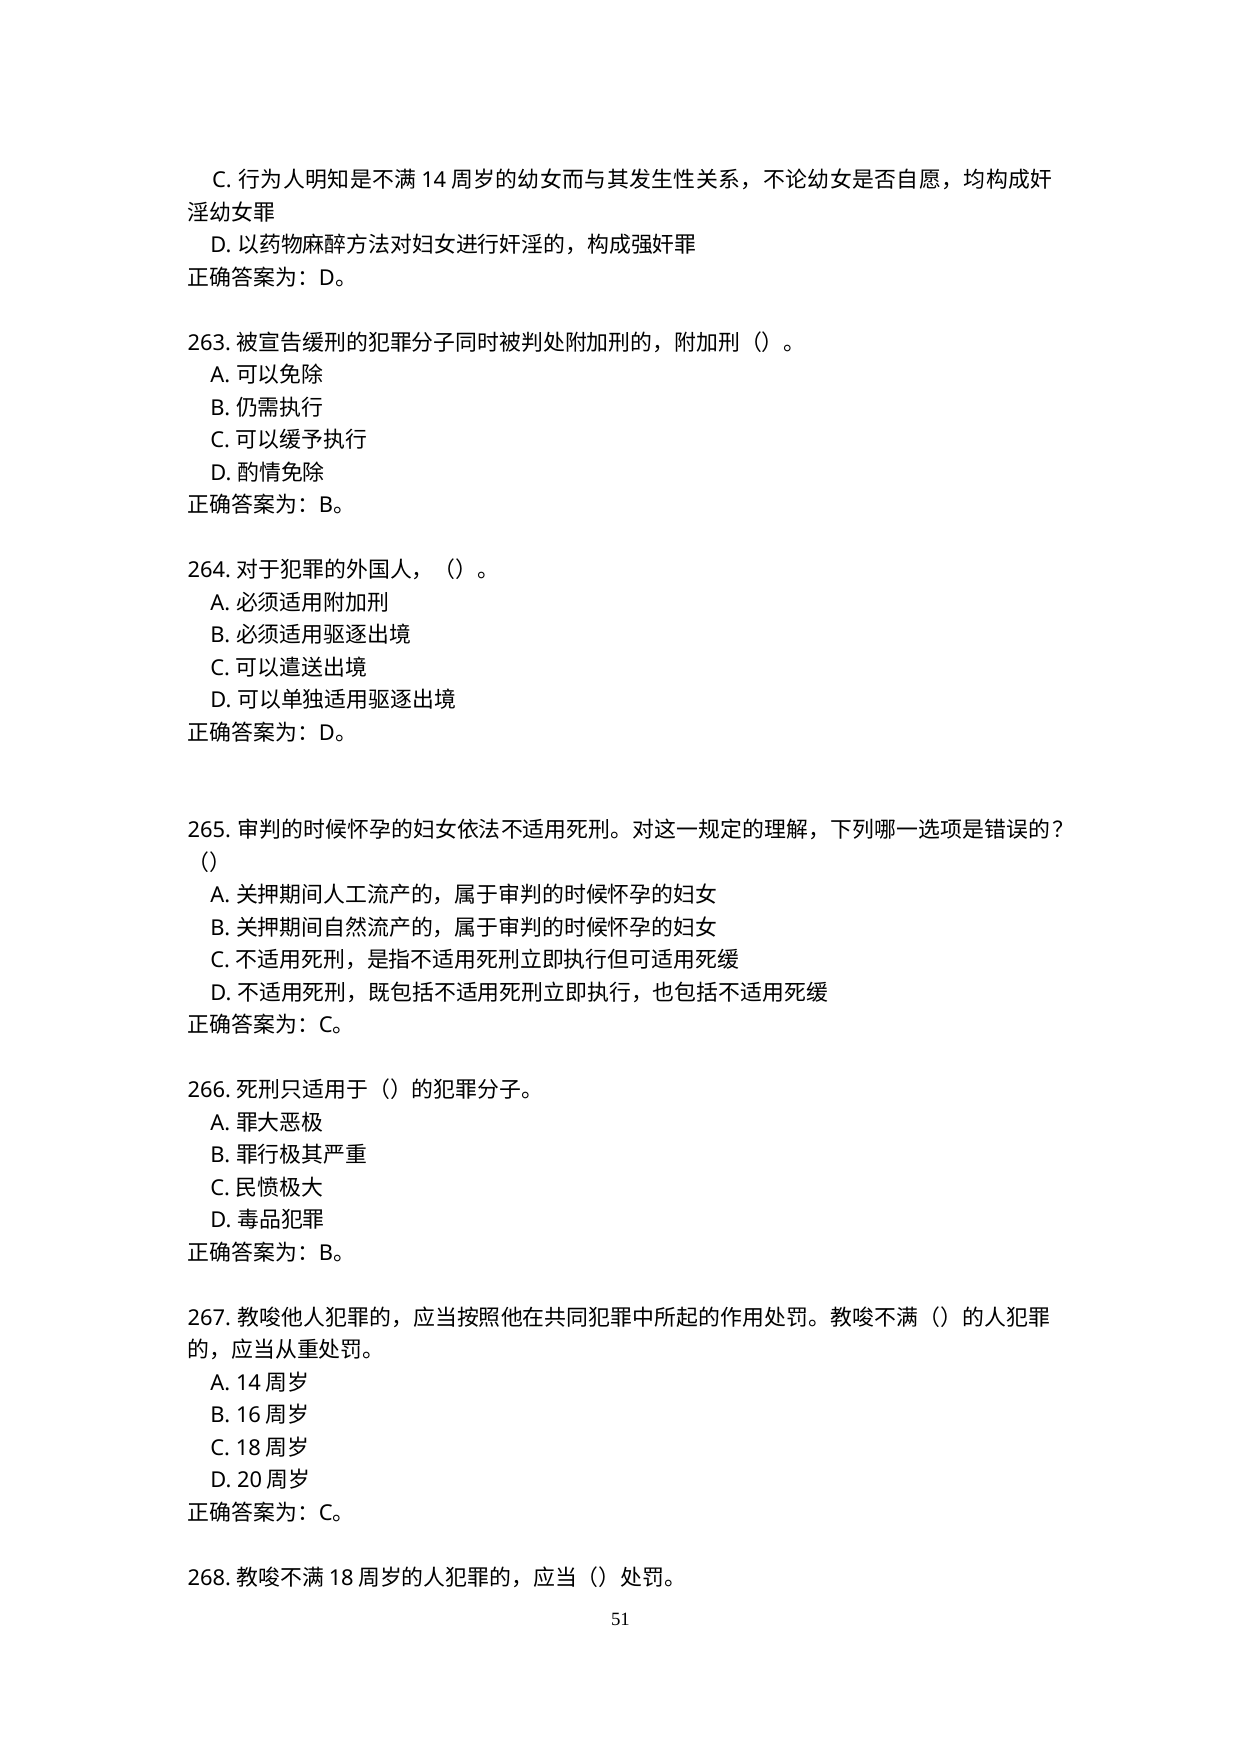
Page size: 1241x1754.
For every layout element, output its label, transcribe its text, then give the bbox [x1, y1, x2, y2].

text D. 毒品犯罪 [187, 1202, 1053, 1234]
text 正确答案为：C。 [187, 1007, 1053, 1039]
text A. 必须适用附加刑 [187, 584, 1053, 617]
text D. 不适用死刑，既包括不适用死刑立即执行，也包括不适用死缓 [187, 974, 1053, 1007]
text B. 16周岁 [187, 1397, 1053, 1429]
text D. 酌情免除 [187, 454, 1053, 487]
text 263. 被宣告缓刑的犯罪分子同时被判处附加刑的，附加刑（）。 [187, 324, 1053, 357]
text A. 可以免除 [187, 357, 1053, 389]
text 266. 死刑只适用于（）的犯罪分子。 [187, 1072, 1053, 1104]
text 正确答案为：D。 [187, 714, 1053, 747]
text 267. 教唆他人犯罪的，应当按照他在共同犯罪中所起的作用处罚。教唆不满（）的人犯罪的，应当从重处罚。 [187, 1299, 1053, 1364]
text 正确答案为：B。 [187, 487, 1053, 519]
text 正确答案为：B。 [187, 1234, 1053, 1267]
text 正确答案为：D。 [187, 259, 1053, 292]
text 264. 对于犯罪的外国人，（）。 [187, 552, 1053, 584]
text D. 以药物麻醉方法对妇女进行奸淫的，构成强奸罪 [187, 227, 1053, 259]
text 268. 教唆不满18周岁的人犯罪的，应当（）处罚。 [187, 1559, 1053, 1592]
text B. 仍需执行 [187, 389, 1053, 422]
text C. 行为人明知是不满14周岁的幼女而与其发生性关系，不论幼女是否自愿，均构成奸淫幼女罪 [187, 162, 1053, 227]
text C. 民愤极大 [187, 1169, 1053, 1202]
text A. 罪大恶极 [187, 1104, 1053, 1137]
text D. 可以单独适用驱逐出境 [187, 682, 1053, 714]
text C. 可以缓予执行 [187, 422, 1053, 454]
text A. 14周岁 [187, 1364, 1053, 1397]
text D. 20周岁 [187, 1462, 1053, 1494]
text C. 18周岁 [187, 1429, 1053, 1462]
text C. 不适用死刑，是指不适用死刑立即执行但可适用死缓 [187, 942, 1053, 974]
text B. 必须适用驱逐出境 [187, 617, 1053, 649]
text C. 可以遣送出境 [187, 649, 1053, 682]
text 正确答案为：C。 [187, 1494, 1053, 1527]
text B. 罪行极其严重 [187, 1137, 1053, 1169]
text A. 关押期间人工流产的，属于审判的时候怀孕的妇女 [187, 877, 1053, 909]
text B. 关押期间自然流产的，属于审判的时候怀孕的妇女 [187, 909, 1053, 942]
text 265. 审判的时候怀孕的妇女依法不适用死刑。对这一规定的理解，下列哪一选项是错误的？（） [187, 812, 1053, 877]
